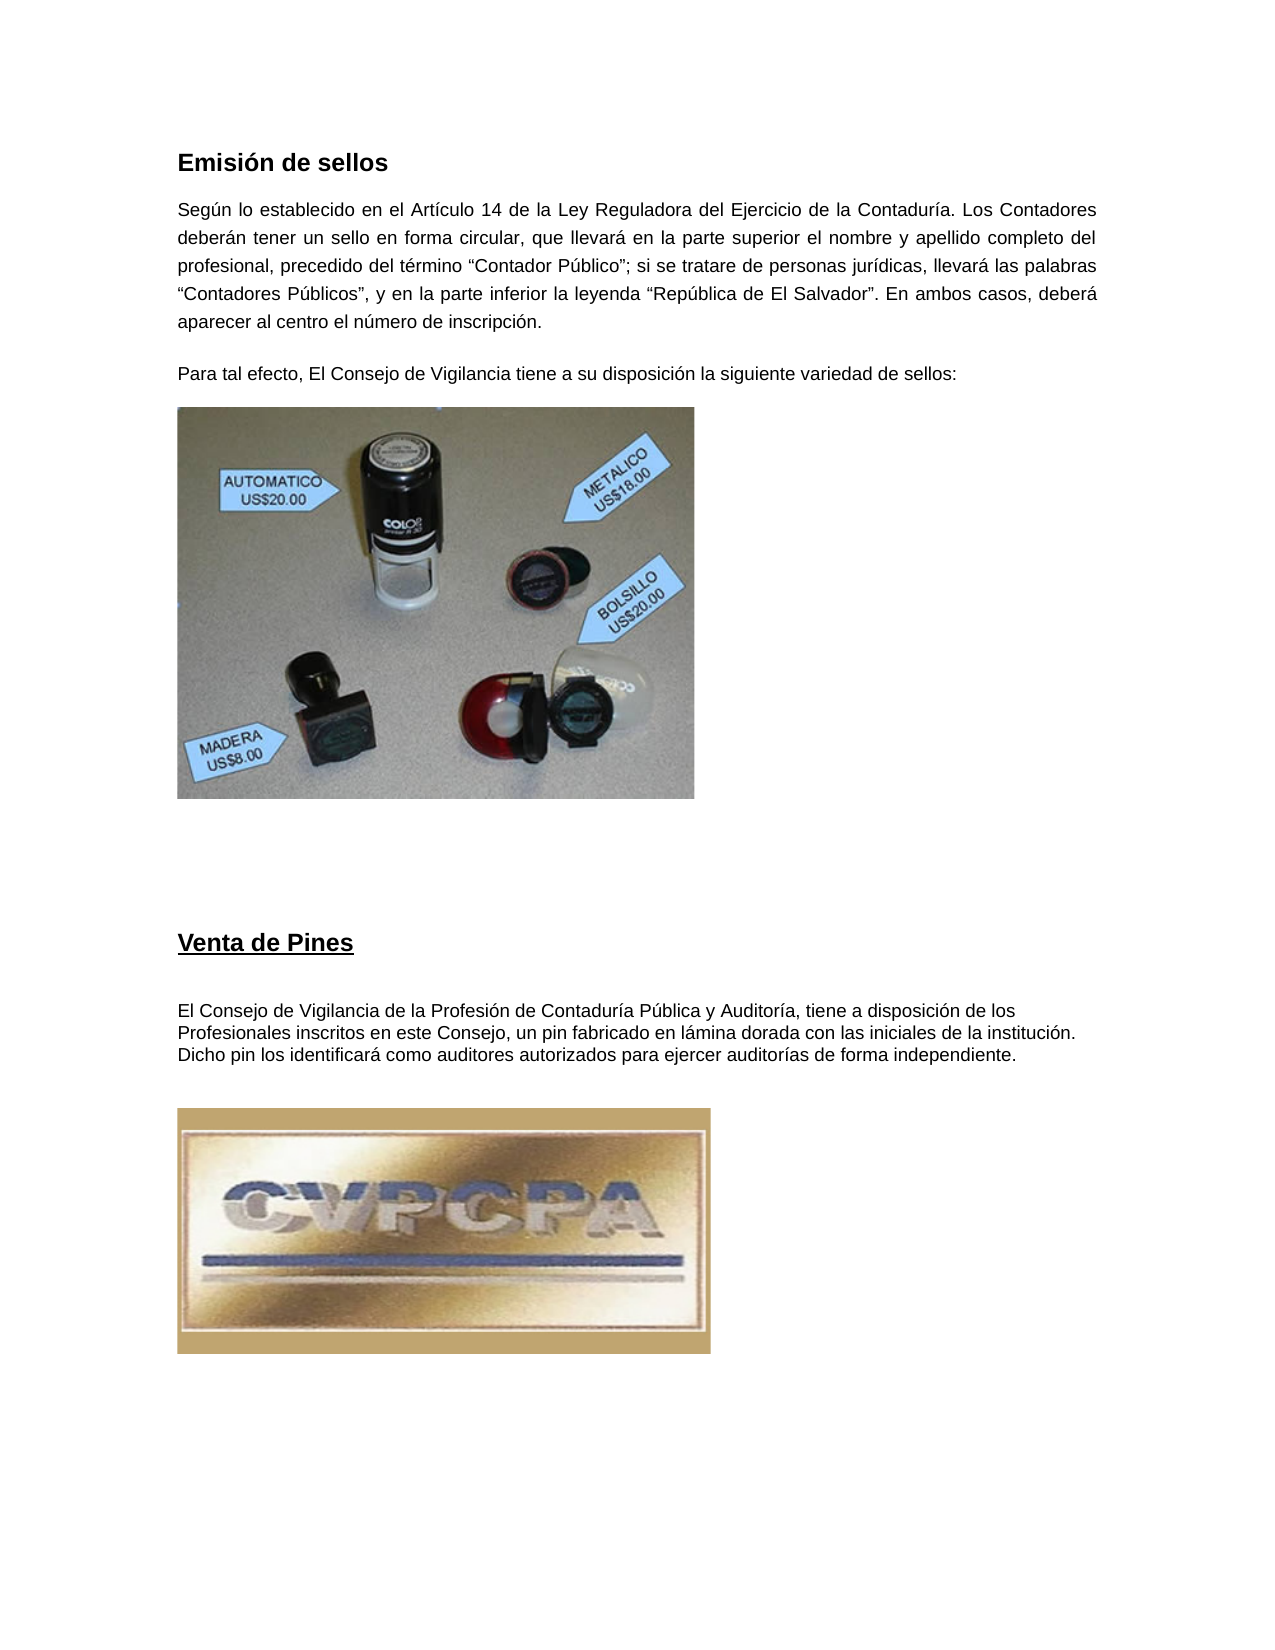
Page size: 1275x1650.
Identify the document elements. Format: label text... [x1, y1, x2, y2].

text Según lo establecido en el Artículo 14 de la Ley Reguladora del Ejercicio de la Contaduría. Los Contadores deberán tener un sello en forma circular, que llevará en la parte superior el nombre y apellido completo del profesional, precedido del término “Contador Público”; si se tratare de personas jurídicas, llevará las palabras “Contadores Públicos”, y en la parte inferior la leyenda “República de El Salvador”. En ambos casos, deberá aparecer al centro el número de inscripción. [177, 192, 1098, 333]
text Para tal efecto, El Consejo de Vigilancia tiene a su disposición la siguiente variedad de sellos: [177, 356, 1098, 384]
text El Consejo de Vigilancia de la Profesión de Contaduría Pública y Auditoría, tiene a disposición de los Profesionales inscritos en este Consejo, un pin fabricado en lámina dorada con las iniciales de la institución. Dicho pin los identificará como auditores autorizados para ejercer auditorías de forma independiente. [177, 957, 1098, 1065]
picture [177, 1108, 711, 1354]
text Emisión de sellos [177, 148, 1098, 176]
text Venta de Pines [177, 928, 1098, 957]
picture [177, 407, 695, 799]
